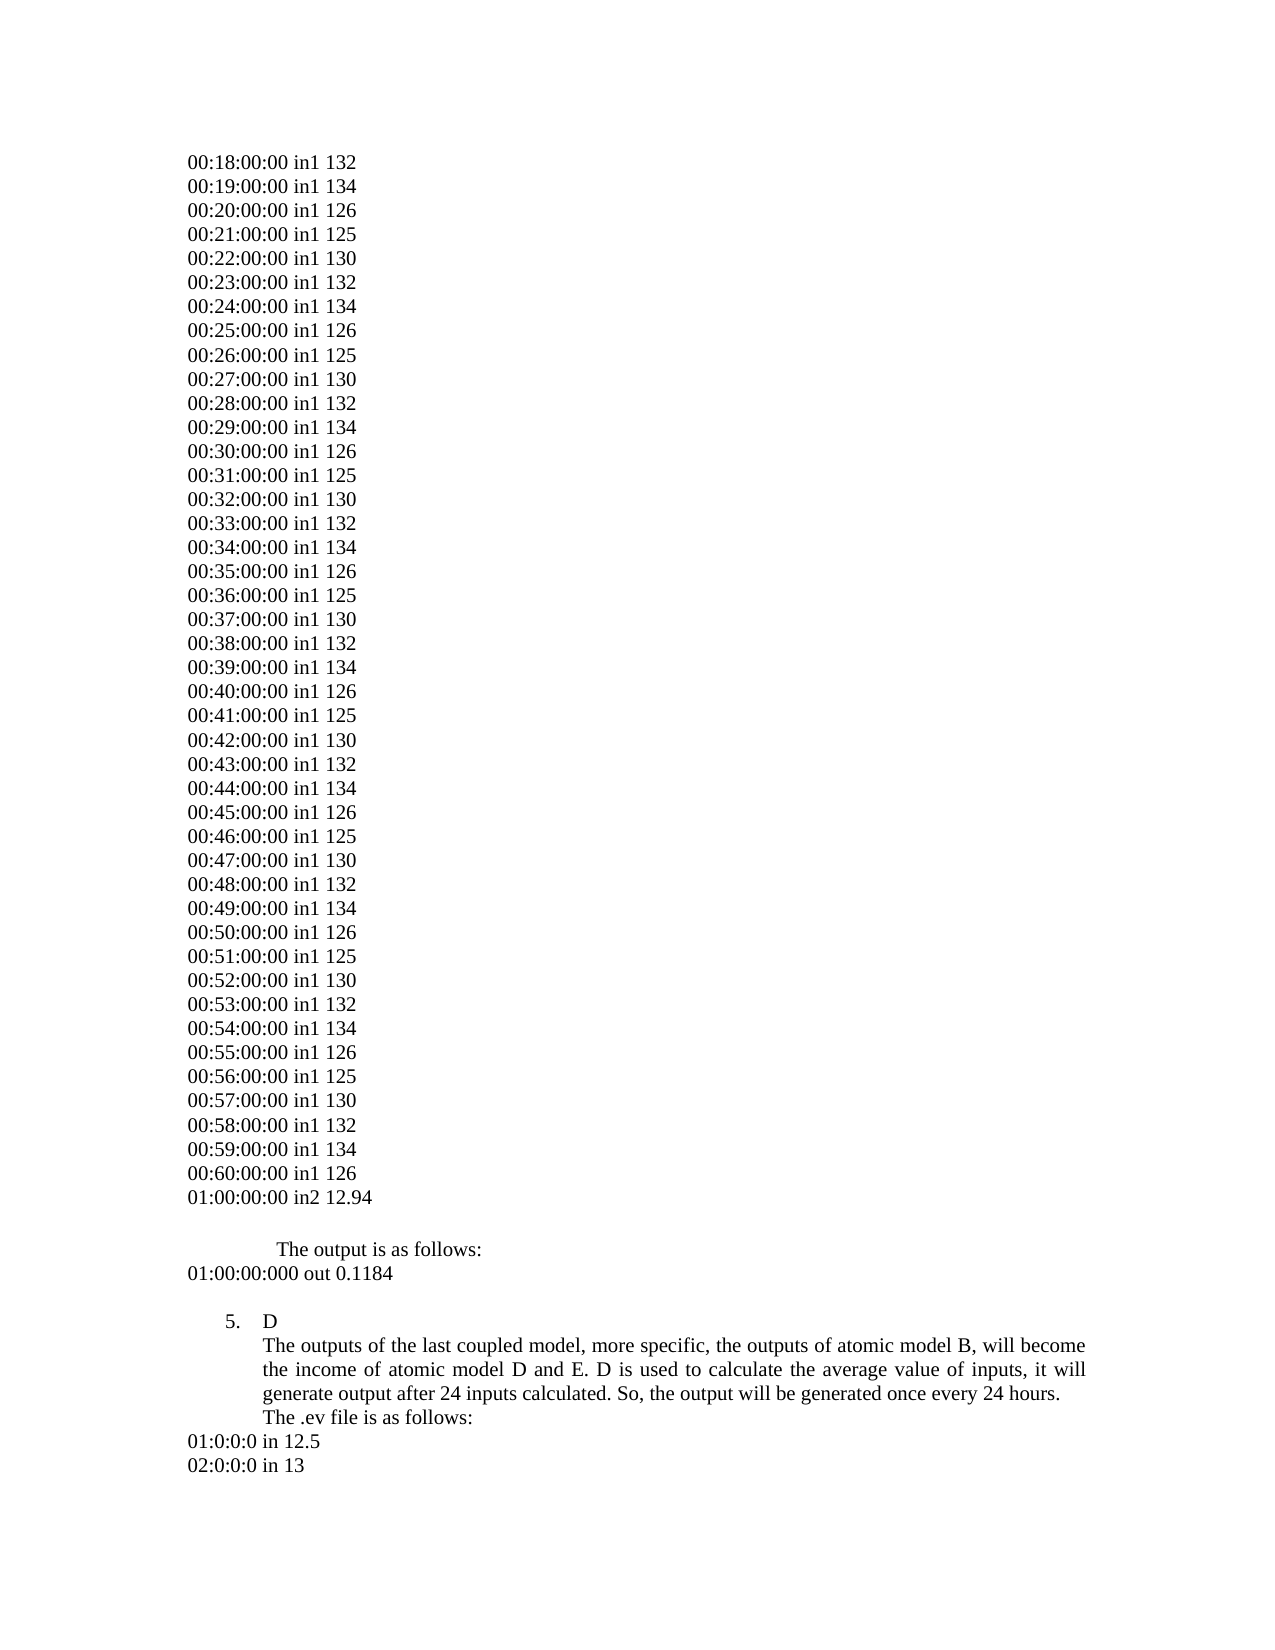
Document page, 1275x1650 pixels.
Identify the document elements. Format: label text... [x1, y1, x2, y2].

text 00:51:00:00 in1 125 [187, 944, 1087, 968]
text 00:32:00:00 in1 130 [187, 487, 1087, 511]
text 00:59:00:00 in1 134 [187, 1137, 1087, 1161]
text 00:43:00:00 in1 132 [187, 752, 1087, 776]
text 00:24:00:00 in1 134 [187, 294, 1087, 318]
text 00:23:00:00 in1 132 [187, 270, 1087, 294]
text 00:33:00:00 in1 132 [187, 511, 1087, 535]
text 00:53:00:00 in1 132 [187, 992, 1087, 1016]
text 00:41:00:00 in1 125 [187, 703, 1087, 727]
text 00:46:00:00 in1 125 [187, 824, 1087, 848]
text 00:52:00:00 in1 130 [187, 968, 1087, 992]
text 00:57:00:00 in1 130 [187, 1088, 1087, 1112]
text The output is as follows: [187, 1237, 1087, 1261]
text 00:47:00:00 in1 130 [187, 848, 1087, 872]
text 01:00:00:000 out 0.1184 [187, 1261, 1087, 1285]
text 00:19:00:00 in1 134 [187, 174, 1087, 198]
list The outputs of the last coupled model, more specific, the outputs of atomic model B, will become the income of atomic model D and E. D is used to calculate the average value of inputs, it will generate output after 24 inputs calculated. So, the output will be generated once every 24 hours. [262, 1333, 1087, 1405]
text 00:55:00:00 in1 126 [187, 1040, 1087, 1064]
text 00:49:00:00 in1 134 [187, 896, 1087, 920]
text 00:40:00:00 in1 126 [187, 679, 1087, 703]
text 00:27:00:00 in1 130 [187, 367, 1087, 391]
text 00:45:00:00 in1 126 [187, 800, 1087, 824]
text 00:56:00:00 in1 125 [187, 1064, 1087, 1088]
text 00:38:00:00 in1 132 [187, 631, 1087, 655]
text 00:25:00:00 in1 126 [187, 318, 1087, 342]
text 00:18:00:00 in1 132 [187, 150, 1087, 174]
text 00:35:00:00 in1 126 [187, 559, 1087, 583]
text 00:29:00:00 in1 134 [187, 415, 1087, 439]
text 00:37:00:00 in1 130 [187, 607, 1087, 631]
text 02:0:0:0 in 13 [187, 1453, 1087, 1477]
text 00:21:00:00 in1 125 [187, 222, 1087, 246]
text 00:42:00:00 in1 130 [187, 727, 1087, 752]
text 00:60:00:00 in1 126 [187, 1161, 1087, 1185]
text 01:0:0:0 in 12.5 [187, 1429, 1087, 1453]
text 00:39:00:00 in1 134 [187, 655, 1087, 679]
text 00:31:00:00 in1 125 [187, 463, 1087, 487]
text 00:58:00:00 in1 132 [187, 1112, 1087, 1137]
list D [225, 1309, 1087, 1333]
text 00:26:00:00 in1 125 [187, 342, 1087, 367]
text 00:20:00:00 in1 126 [187, 198, 1087, 222]
text 00:48:00:00 in1 132 [187, 872, 1087, 896]
text 01:00:00:00 in2 12.94 [187, 1185, 1087, 1209]
text 00:50:00:00 in1 126 [187, 920, 1087, 944]
text 00:44:00:00 in1 134 [187, 776, 1087, 800]
text 00:54:00:00 in1 134 [187, 1016, 1087, 1040]
list The .ev file is as follows: [262, 1405, 1087, 1429]
text 00:36:00:00 in1 125 [187, 583, 1087, 607]
text 00:34:00:00 in1 134 [187, 535, 1087, 559]
text 00:22:00:00 in1 130 [187, 246, 1087, 270]
text 00:28:00:00 in1 132 [187, 391, 1087, 415]
text 00:30:00:00 in1 126 [187, 439, 1087, 463]
